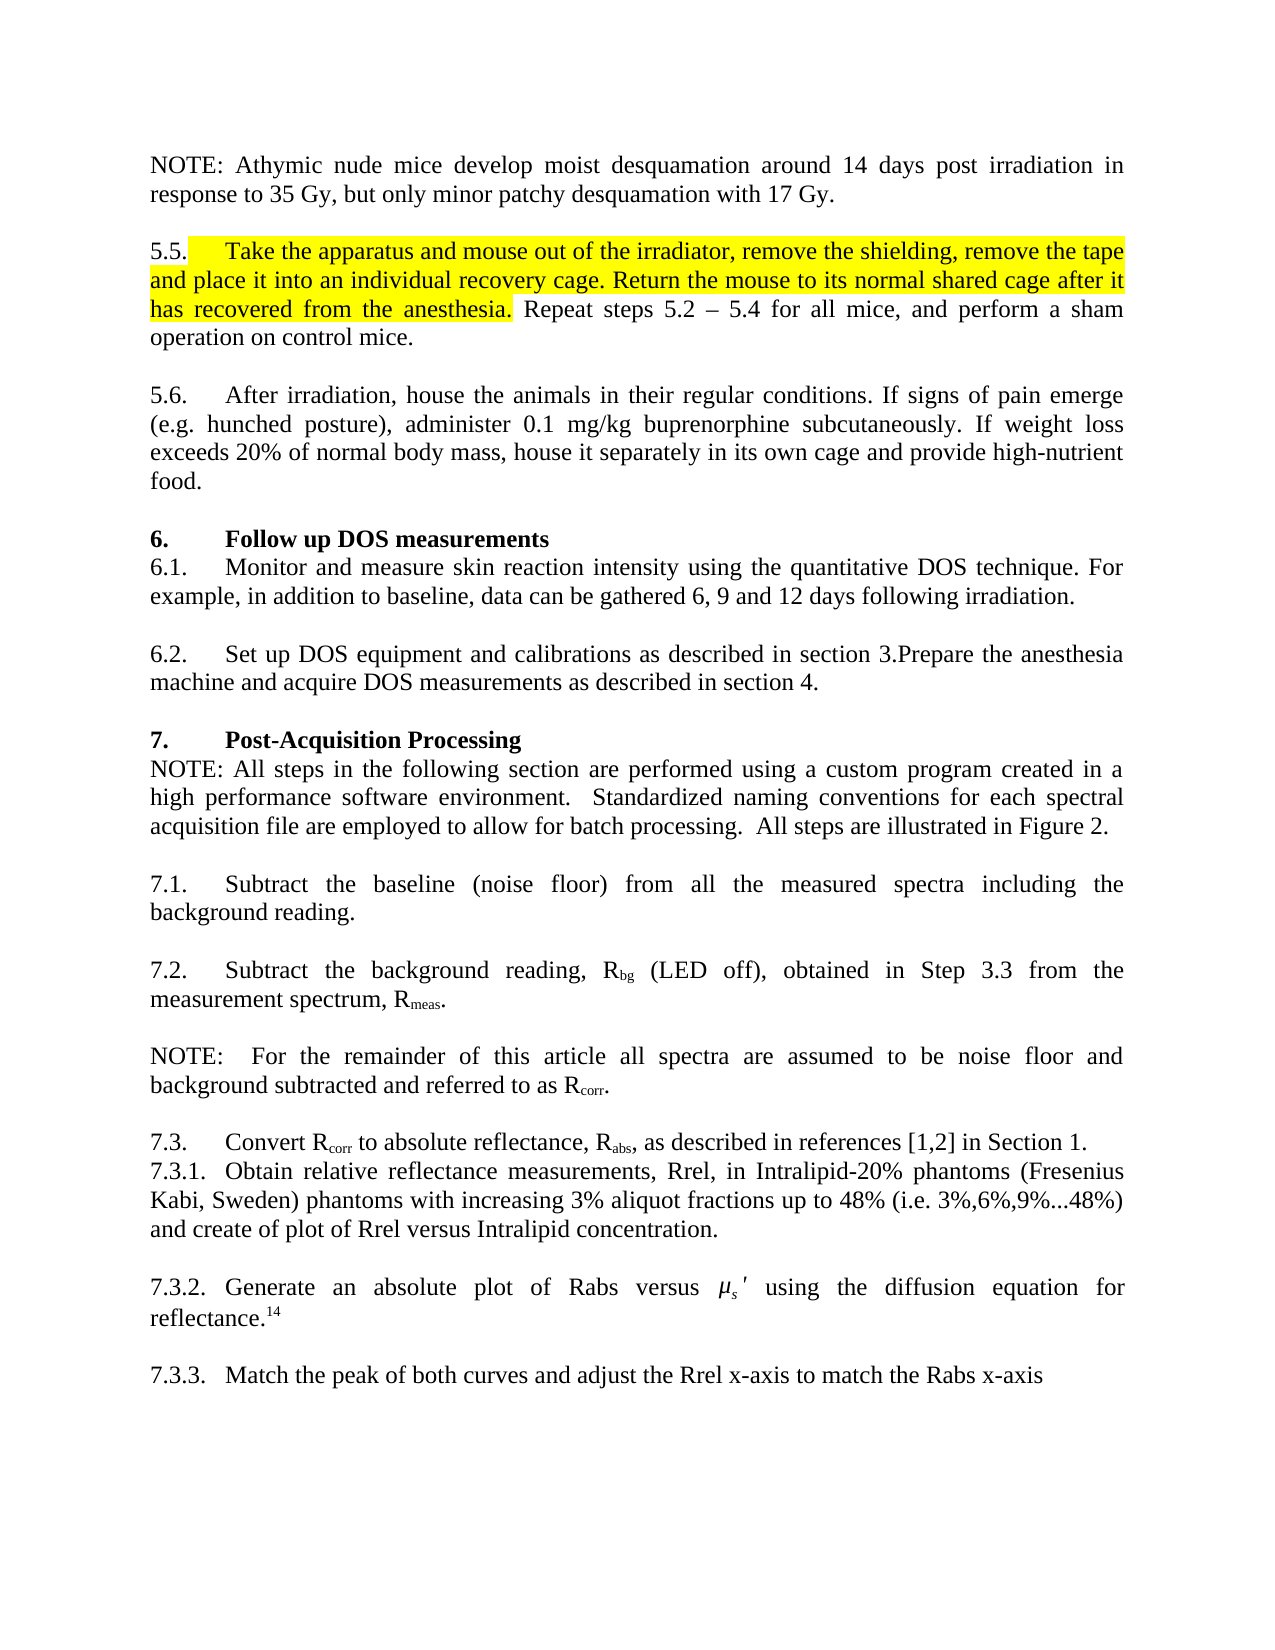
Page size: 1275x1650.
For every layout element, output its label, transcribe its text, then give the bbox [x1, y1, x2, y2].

list Convert Rcorr to absolute reflectance, Rabs, as described in references [1,2] in Section 1. [150, 1127, 1125, 1156]
list Generate an absolute plot of Rabs versus using the diffusion equation for reflectance.14 [150, 1271, 1125, 1331]
list Take the apparatus and mouse out of the irradiator, remove the shielding, remove the tape and place it into an individual recovery cage. Return the mouse to its normal shared cage after it has recovered from the anesthesia. Repeat steps 5.2 – 5.4 for all mice, and perform a sham operation on control mice. [150, 294, 1125, 351]
list NOTE: All steps in the following section are performed using a custom program created in a high performance software environment. Standardized naming conventions for each spectral acquisition file are employed to allow for batch processing. All steps are illustrated in Figure 2. [150, 754, 1125, 840]
list Monitor and measure skin reaction intensity using the quantitative DOS technique. For example, in addition to baseline, data can be gathered 6, 9 and 12 days following irradiation. [150, 552, 1125, 610]
list Subtract the background reading, Rbg (LED off), obtained in Step 3.3 from the measurement spectrum, Rmeas. [150, 955, 1125, 1012]
list Match the peak of both curves and adjust the Rrel x-axis to match the Rabs x-axis [150, 1360, 1125, 1389]
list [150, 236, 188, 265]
text NOTE: Athymic nude mice develop moist desquamation around 14 days post irradiation in response to 35 Gy, but only minor patchy desquamation with 17 Gy. [150, 150, 1125, 207]
list Obtain relative reflectance measurements, Rrel, in Intralipid-20% phantoms (Fresenius Kabi, Sweden) phantoms with increasing 3% aliquot fractions up to 48% (i.e. 3%,6%,9%...48%) and create of plot of Rrel versus Intralipid concentration. [150, 1156, 1125, 1242]
list Subtract the baseline (noise floor) from all the measured spectra including the background reading. [150, 869, 1125, 926]
list Post-Acquisition Processing [150, 725, 1125, 754]
list Set up DOS equipment and calibrations as described in section 3.Prepare the anesthesia machine and acquire DOS measurements as described in section 4. [150, 639, 1125, 696]
list Follow up DOS measurements [150, 524, 1125, 552]
list After irradiation, house the animals in their regular conditions. If signs of pain emerge (e.g. hunched posture), administer 0.1 mg/kg buprenorphine subcutaneously. If weight loss exceeds 20% of normal body mass, house it separately in its own cage and provide high-nutrient food. [150, 380, 1125, 495]
list NOTE: For the remainder of this article all spectra are assumed to be noise floor and background subtracted and referred to as Rcorr. [150, 1041, 1125, 1099]
